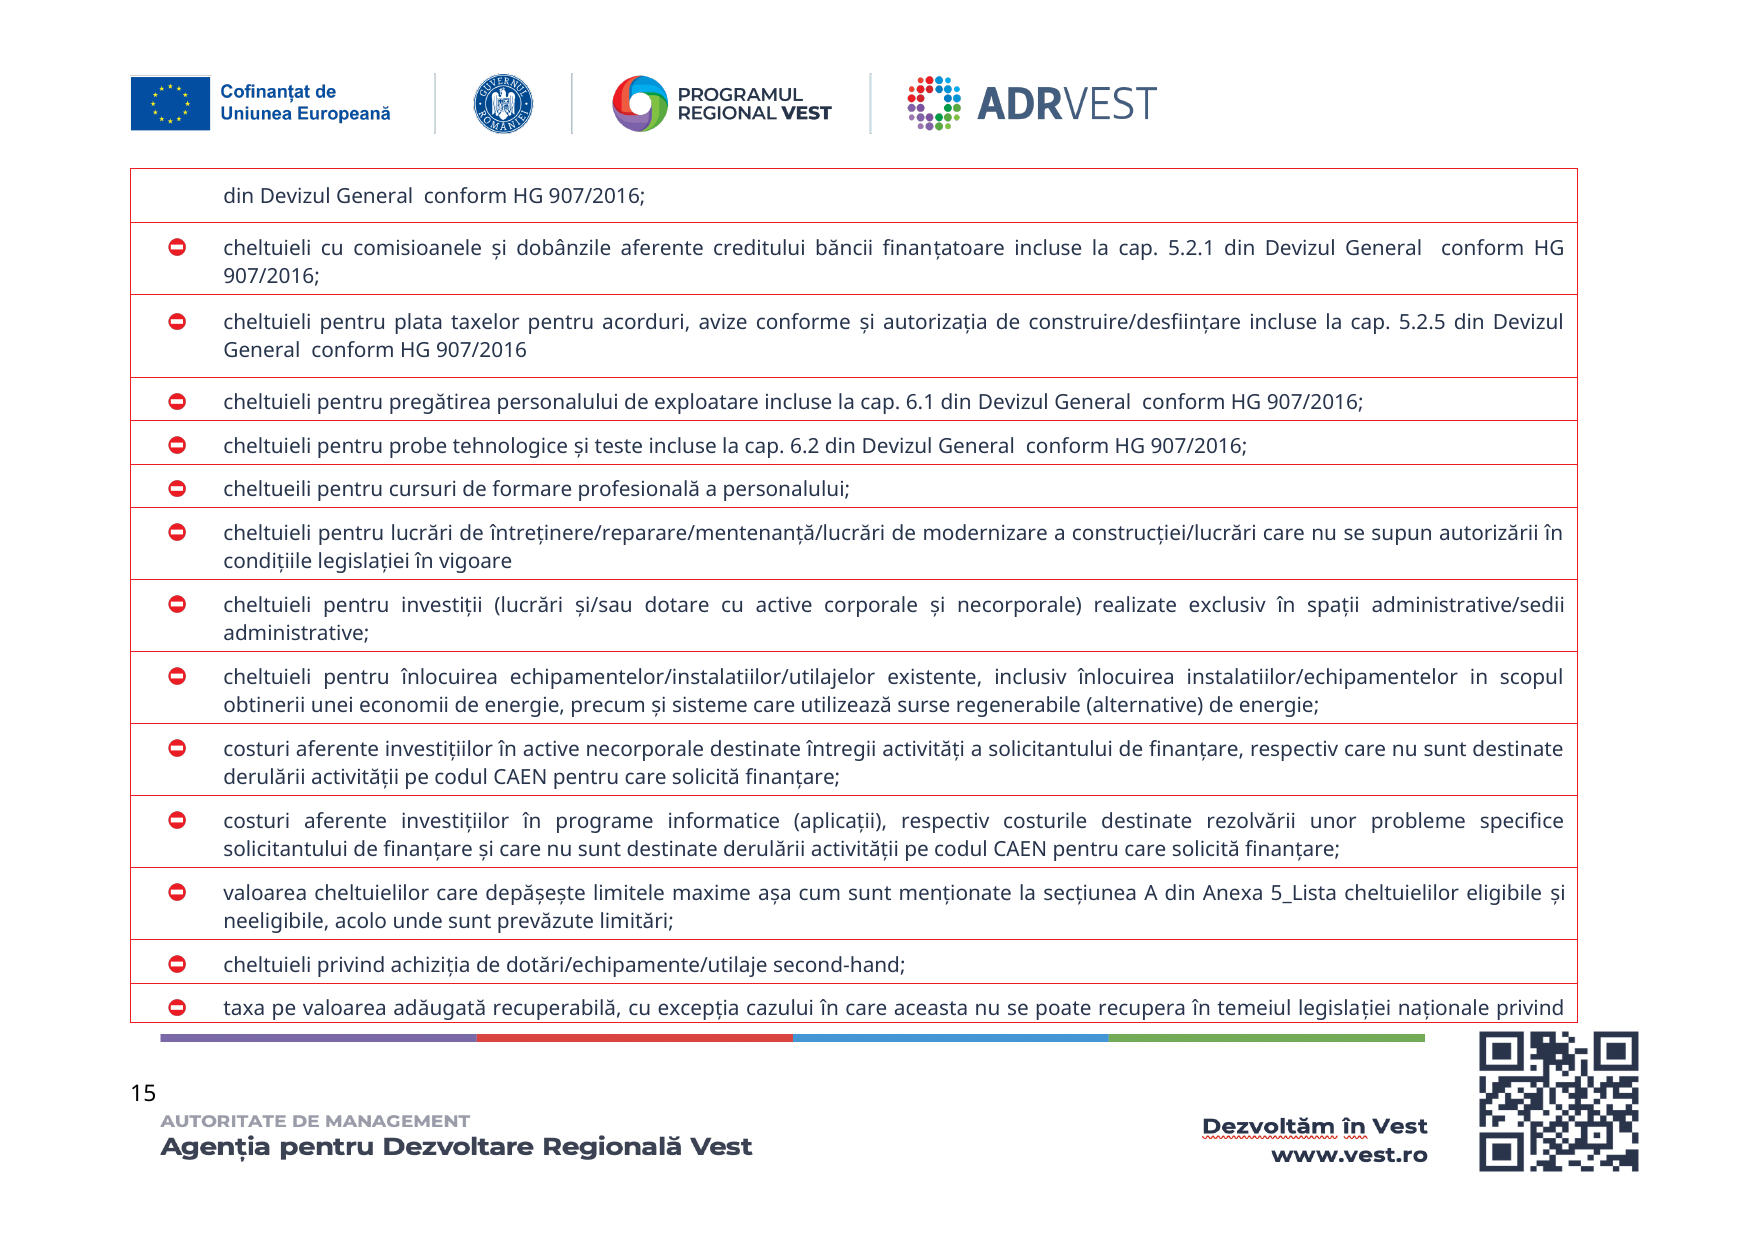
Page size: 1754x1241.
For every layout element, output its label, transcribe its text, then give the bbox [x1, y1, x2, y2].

table_cell cheltuieli pentru probe tehnologice și teste incluse la cap. 6.2 din Devizul General conform HG 907/2016; [131, 421, 1577, 464]
table_cell cheltuieli pentru investiții (lucrări și/sau dotare cu active corporale și necorporale) realizate exclusiv în spații administrative/sedii administrative; [131, 580, 1577, 651]
table_cell cheltuieli pentru plata taxelor pentru acorduri, avize conforme și autorizația de construire/desființare incluse la cap. 5.2.5 din Devizul General conform HG 907/2016 [131, 295, 1577, 377]
table_cell cheltuieli pentru înlocuirea echipamentelor/instalatiilor/utilajelor existente, inclusiv înlocuirea instalatiilor/echipamentelor in scopul obtinerii unei economii de energie, precum şi sisteme care utilizează surse regenerabile (alternative) de energie; [131, 652, 1577, 723]
table_cell costuri aferente investițiilor în active necorporale destinate întregii activități a solicitantului de finanțare, respectiv care nu sunt destinate derulării activității pe codul CAEN pentru care solicită finanțare; [131, 724, 1577, 795]
table_cell cheltuieli cu comisioanele şi dobânzile aferente creditului băncii finanţatoare incluse la cap. 5.2.1 din Devizul General conform HG 907/2016; [131, 223, 1577, 294]
picture [168, 667, 186, 685]
picture [168, 955, 186, 973]
table_cell valoarea cheltuielilor care depășește limitele maxime așa cum sunt menționate la secțiunea A din Anexa 5_Lista cheltuielilor eligibile și neeligibile, acolo unde sunt prevăzute limitări; [131, 868, 1577, 939]
picture [129, 73, 1157, 134]
picture [168, 739, 186, 757]
picture [63, 1014, 1723, 1220]
picture [168, 999, 186, 1016]
picture [168, 480, 186, 497]
table_cell cheltuieli pentru lucrări de întreținere/reparare/mentenanță/lucrări de modernizare a construcției/lucrări care nu se supun autorizării în condițiile legislației în vigoare [131, 508, 1577, 579]
picture [168, 393, 186, 410]
table_cell cheltueili pentru cursuri de formare profesională a personalului; [131, 465, 1577, 507]
table_cell cheltuieli pentru pregătirea personalului de exploatare incluse la cap. 6.1 din Devizul General conform HG 907/2016; [131, 378, 1577, 420]
picture [168, 436, 186, 454]
picture [168, 595, 186, 613]
picture [168, 313, 186, 330]
table_cell cheltuieli privind achiziţia de dotări/echipamente/utilaje second-hand; [131, 940, 1577, 983]
picture [168, 523, 186, 541]
picture [168, 238, 186, 256]
table_cell costuri aferente investițiilor în programe informatice (aplicații), respectiv costurile destinate rezolvării unor probleme specifice solicitantului de finanțare și care nu sunt destinate derulării activității pe codul CAEN pentru care solicită finanțare; [131, 796, 1577, 867]
picture [168, 811, 186, 829]
table_cell taxa pe valoarea adăugată recuperabilă, cu excepţia cazului în care aceasta nu se poate recupera în temeiul legislaţiei naţionale privind TVA-ul; [131, 984, 1577, 1022]
picture [168, 883, 186, 901]
